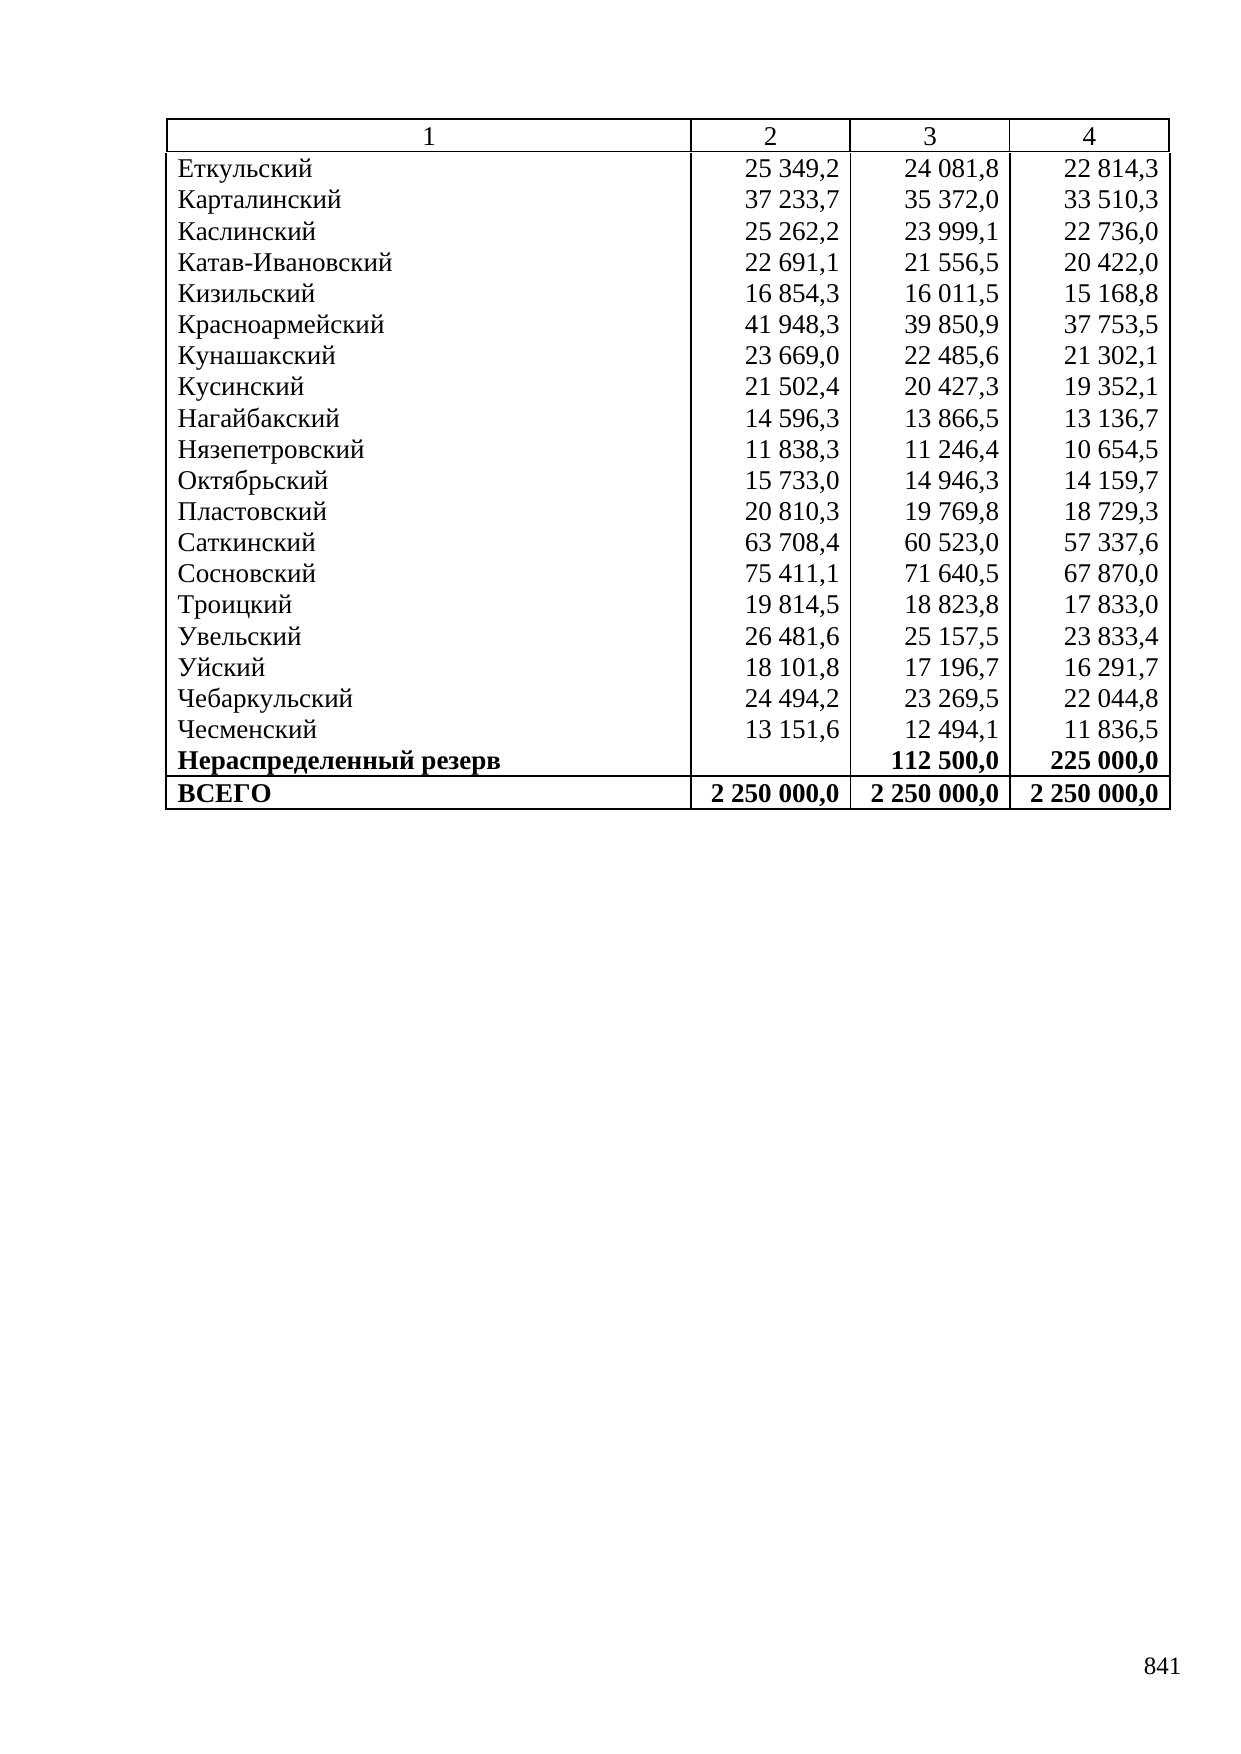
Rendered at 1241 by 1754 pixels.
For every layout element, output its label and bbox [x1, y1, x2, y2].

table_cell [1011, 153, 1169, 775]
table_cell [167, 153, 690, 775]
table_header [168, 120, 690, 151]
table_cell [692, 777, 850, 808]
table_cell [1011, 777, 1169, 808]
table_header [1010, 120, 1168, 151]
table_header [692, 120, 849, 151]
table_cell [851, 153, 1009, 775]
table_header [851, 120, 1009, 151]
table_cell [851, 777, 1009, 808]
table_cell [692, 153, 850, 775]
table_cell [167, 777, 690, 808]
